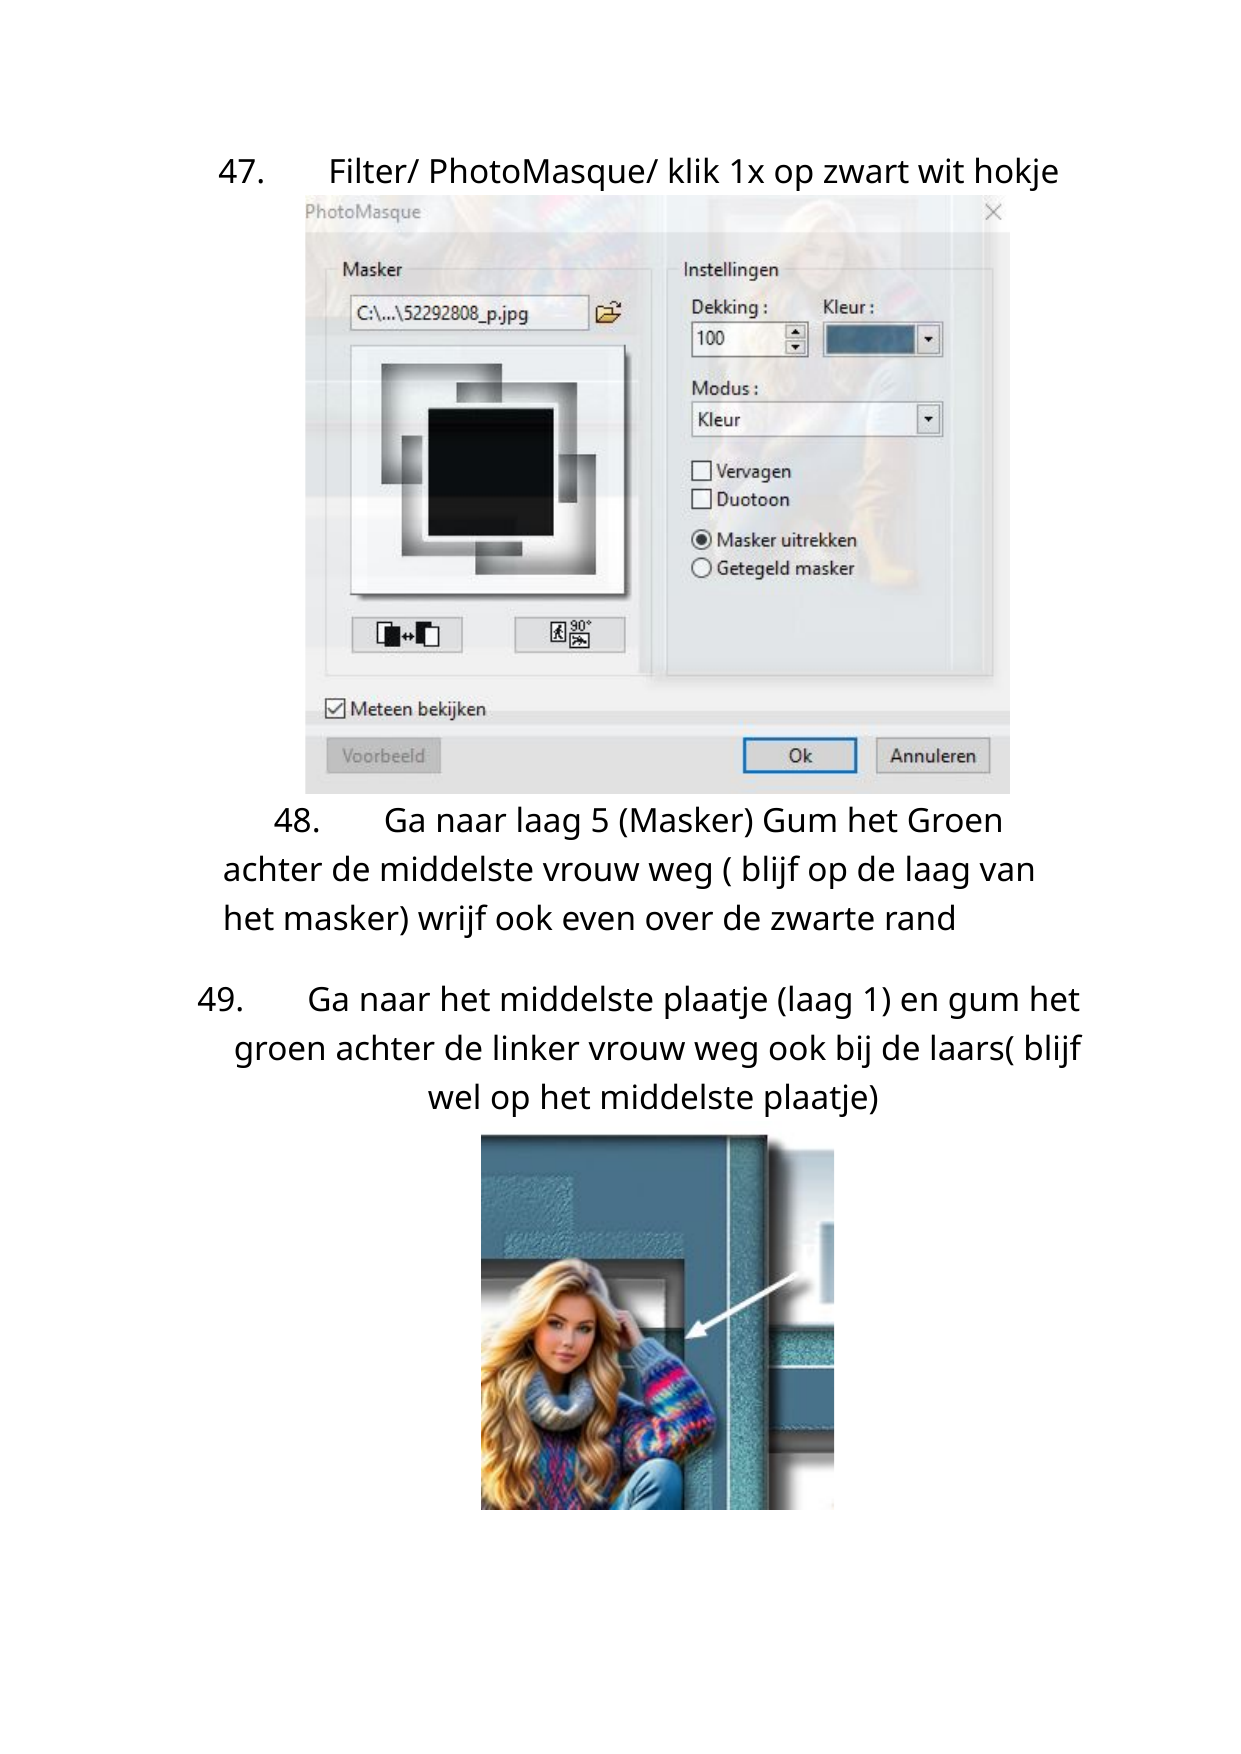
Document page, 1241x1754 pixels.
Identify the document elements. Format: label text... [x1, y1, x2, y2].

picture [305, 195, 1010, 794]
picture [481, 1121, 835, 1510]
list achter de middelste vrouw weg ( blijf op de laag van het masker) wrijf ook even over de zwarte rand [223, 845, 1093, 973]
list Ga naar laag 5 (Masker) Gum het Groen [185, 796, 1093, 842]
